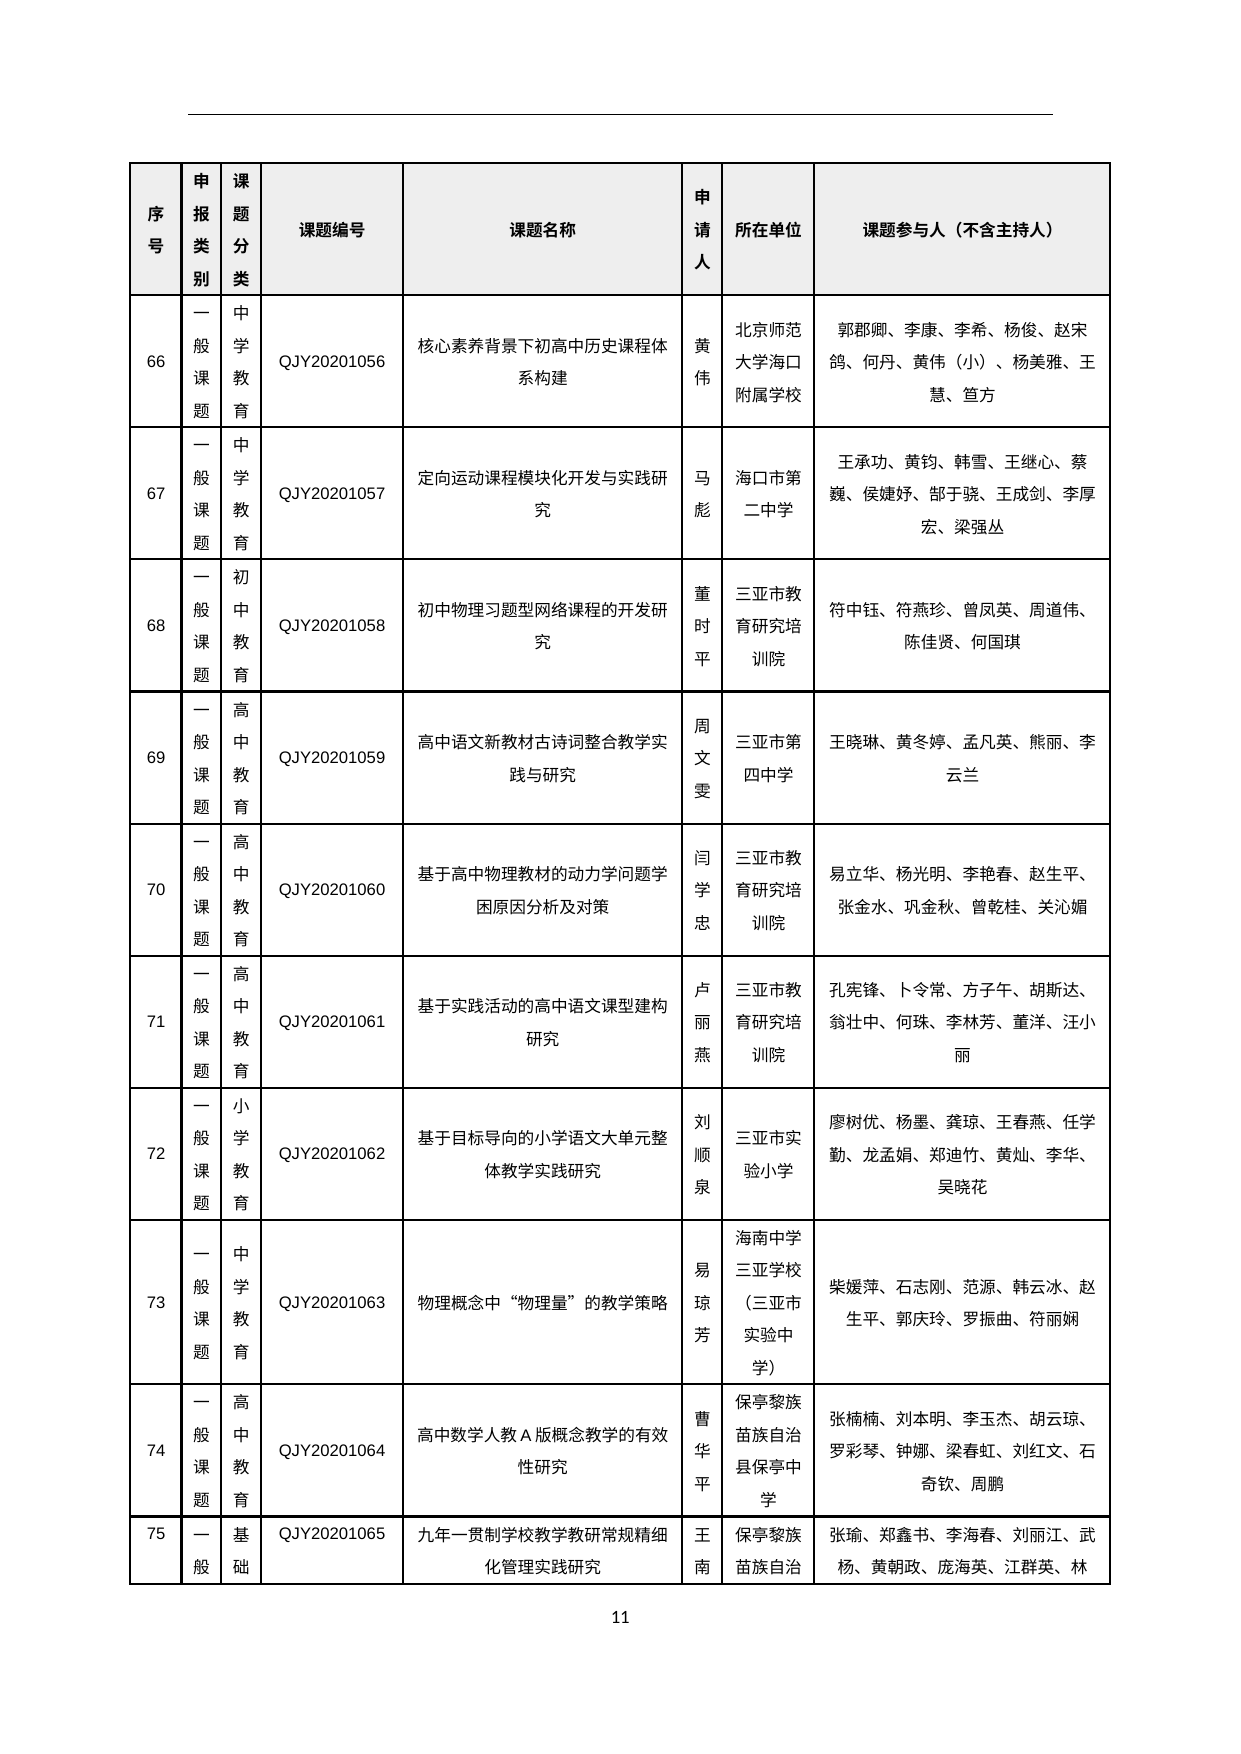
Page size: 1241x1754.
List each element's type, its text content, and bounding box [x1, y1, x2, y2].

table_cell 中学教育 [222, 1221, 260, 1383]
table_cell 物理概念中“物理量”的教学策略 [404, 1221, 681, 1383]
table_cell 一般课题 [183, 1518, 220, 1582]
table_header 课题名称 [404, 164, 681, 294]
table_header 申请人 [683, 164, 721, 294]
table_cell 70 [131, 825, 180, 954]
table_cell 高中教育 [222, 825, 260, 954]
table_cell 一般课题 [183, 957, 220, 1087]
table_cell QJY20201058 [262, 560, 402, 690]
table_cell 廖树优、杨墨、龚琼、王春燕、任学勤、龙孟娟、郑迪竹、黄灿、李华、吴晓花 [815, 1089, 1109, 1219]
table_cell 一般课题 [183, 825, 220, 954]
table_cell 刘顺泉 [683, 1089, 721, 1219]
table_cell 张瑜、郑鑫书、李海春、刘丽江、武杨、黄朝政、庞海英、江群英、林纲、范金陵 [815, 1518, 1109, 1582]
table_cell 王晓琳、黄冬婷、孟凡英、熊丽、李云兰 [815, 693, 1109, 822]
table_cell 柴媛萍、石志刚、范源、韩云冰、赵生平、郭庆玲、罗振曲、符丽娴 [815, 1221, 1109, 1383]
table_cell 68 [131, 560, 180, 690]
table_cell 66 [131, 296, 180, 426]
table_cell 闫学忠 [683, 825, 721, 954]
table_cell 海南中学三亚学校（三亚市实验中学） [723, 1221, 813, 1383]
table_cell 中学教育 [222, 428, 260, 558]
table_cell QJY20201063 [262, 1221, 402, 1383]
table_cell 74 [131, 1385, 180, 1515]
table_cell 一般课题 [183, 693, 220, 822]
table_cell 69 [131, 693, 180, 822]
table_cell 易琼芳 [683, 1221, 721, 1383]
table_cell 三亚市教育研究培训院 [723, 825, 813, 954]
table_cell 曹华平 [683, 1385, 721, 1515]
table_cell 67 [131, 428, 180, 558]
table_header 申报类别 [183, 164, 220, 294]
table_cell 一般课题 [183, 1089, 220, 1219]
table_cell 71 [131, 957, 180, 1087]
table_cell 董时平 [683, 560, 721, 690]
table_cell 小学教育 [222, 1089, 260, 1219]
table_cell 一般课题 [183, 1221, 220, 1383]
table_cell 基础教育 [222, 1518, 260, 1582]
table_cell 北京师范大学海口附属学校 [723, 296, 813, 426]
table_header 序号 [131, 164, 180, 294]
table_cell 定向运动课程模块化开发与实践研究 [404, 428, 681, 558]
table_cell 三亚市第四中学 [723, 693, 813, 822]
table_cell 基于高中物理教材的动力学问题学困原因分析及对策 [404, 825, 681, 954]
table_cell QJY20201056 [262, 296, 402, 426]
table_cell QJY20201062 [262, 1089, 402, 1219]
table_cell 75 [131, 1518, 180, 1582]
table_cell 73 [131, 1221, 180, 1383]
table_cell 周文雯 [683, 693, 721, 822]
table_cell QJY20201061 [262, 957, 402, 1087]
table_cell 一般课题 [183, 1385, 220, 1515]
table_cell 九年一贯制学校教学教研常规精细化管理实践研究 [404, 1518, 681, 1582]
table_cell 王承功、黄钧、韩雪、王继心、蔡巍、侯婕妤、郜于骁、王成剑、李厚宏、梁强丛 [815, 428, 1109, 558]
table_cell 核心素养背景下初高中历史课程体系构建 [404, 296, 681, 426]
table_cell QJY20201065 [262, 1518, 402, 1582]
table_cell 黄伟 [683, 296, 721, 426]
table_cell 易立华、杨光明、李艳春、赵生平、张金水、巩金秋、曾乾桂、关沁媚 [815, 825, 1109, 954]
table_cell 高中教育 [222, 693, 260, 822]
table_cell QJY20201064 [262, 1385, 402, 1515]
table_cell 一般课题 [183, 560, 220, 690]
table_header 课题编号 [262, 164, 402, 294]
table_cell 张楠楠、刘本明、李玉杰、胡云琼、罗彩琴、钟娜、梁春虹、刘红文、石奇钦、周鹏 [815, 1385, 1109, 1515]
table_cell 马彪 [683, 428, 721, 558]
table_cell 一般课题 [183, 296, 220, 426]
table_cell 三亚市教育研究培训院 [723, 957, 813, 1087]
table_cell QJY20201057 [262, 428, 402, 558]
table_cell 高中数学人教A版概念教学的有效性研究 [404, 1385, 681, 1515]
table_cell 郭郡卿、李康、李希、杨俊、赵宋鸽、何丹、黄伟（小）、杨美雅、王慧、笪方 [815, 296, 1109, 426]
table_header 课题分类 [222, 164, 260, 294]
table_cell 保亭黎族苗族自治县保亭中学 [723, 1385, 813, 1515]
table_cell 初中物理习题型网络课程的开发研究 [404, 560, 681, 690]
table_cell 孔宪锋、卜令常、方子午、胡斯达、翁壮中、何珠、李林芳、董洋、汪小丽 [815, 957, 1109, 1087]
table_cell 海口市第二中学 [723, 428, 813, 558]
table_cell 基于目标导向的小学语文大单元整体教学实践研究 [404, 1089, 681, 1219]
table_cell 三亚市教育研究培训院 [723, 560, 813, 690]
table_cell 72 [131, 1089, 180, 1219]
table_header 所在单位 [723, 164, 813, 294]
table_cell 保亭黎族苗族自治县响水镇金江学校 [723, 1518, 813, 1582]
table_cell 三亚市实验小学 [723, 1089, 813, 1219]
table_header 课题参与人（不含主持人） [815, 164, 1109, 294]
table_cell 卢丽燕 [683, 957, 721, 1087]
table_cell 王南栋 [683, 1518, 721, 1582]
table_cell 高中教育 [222, 1385, 260, 1515]
table_cell 基于实践活动的高中语文课型建构研究 [404, 957, 681, 1087]
table_cell QJY20201060 [262, 825, 402, 954]
table_cell 中学教育 [222, 296, 260, 426]
table_cell 初中教育 [222, 560, 260, 690]
table_cell 高中教育 [222, 957, 260, 1087]
table_cell QJY20201059 [262, 693, 402, 822]
table_cell 符中钰、符燕珍、曾凤英、周道伟、陈佳贤、何国琪 [815, 560, 1109, 690]
table_cell 高中语文新教材古诗词整合教学实践与研究 [404, 693, 681, 822]
table_cell 一般课题 [183, 428, 220, 558]
